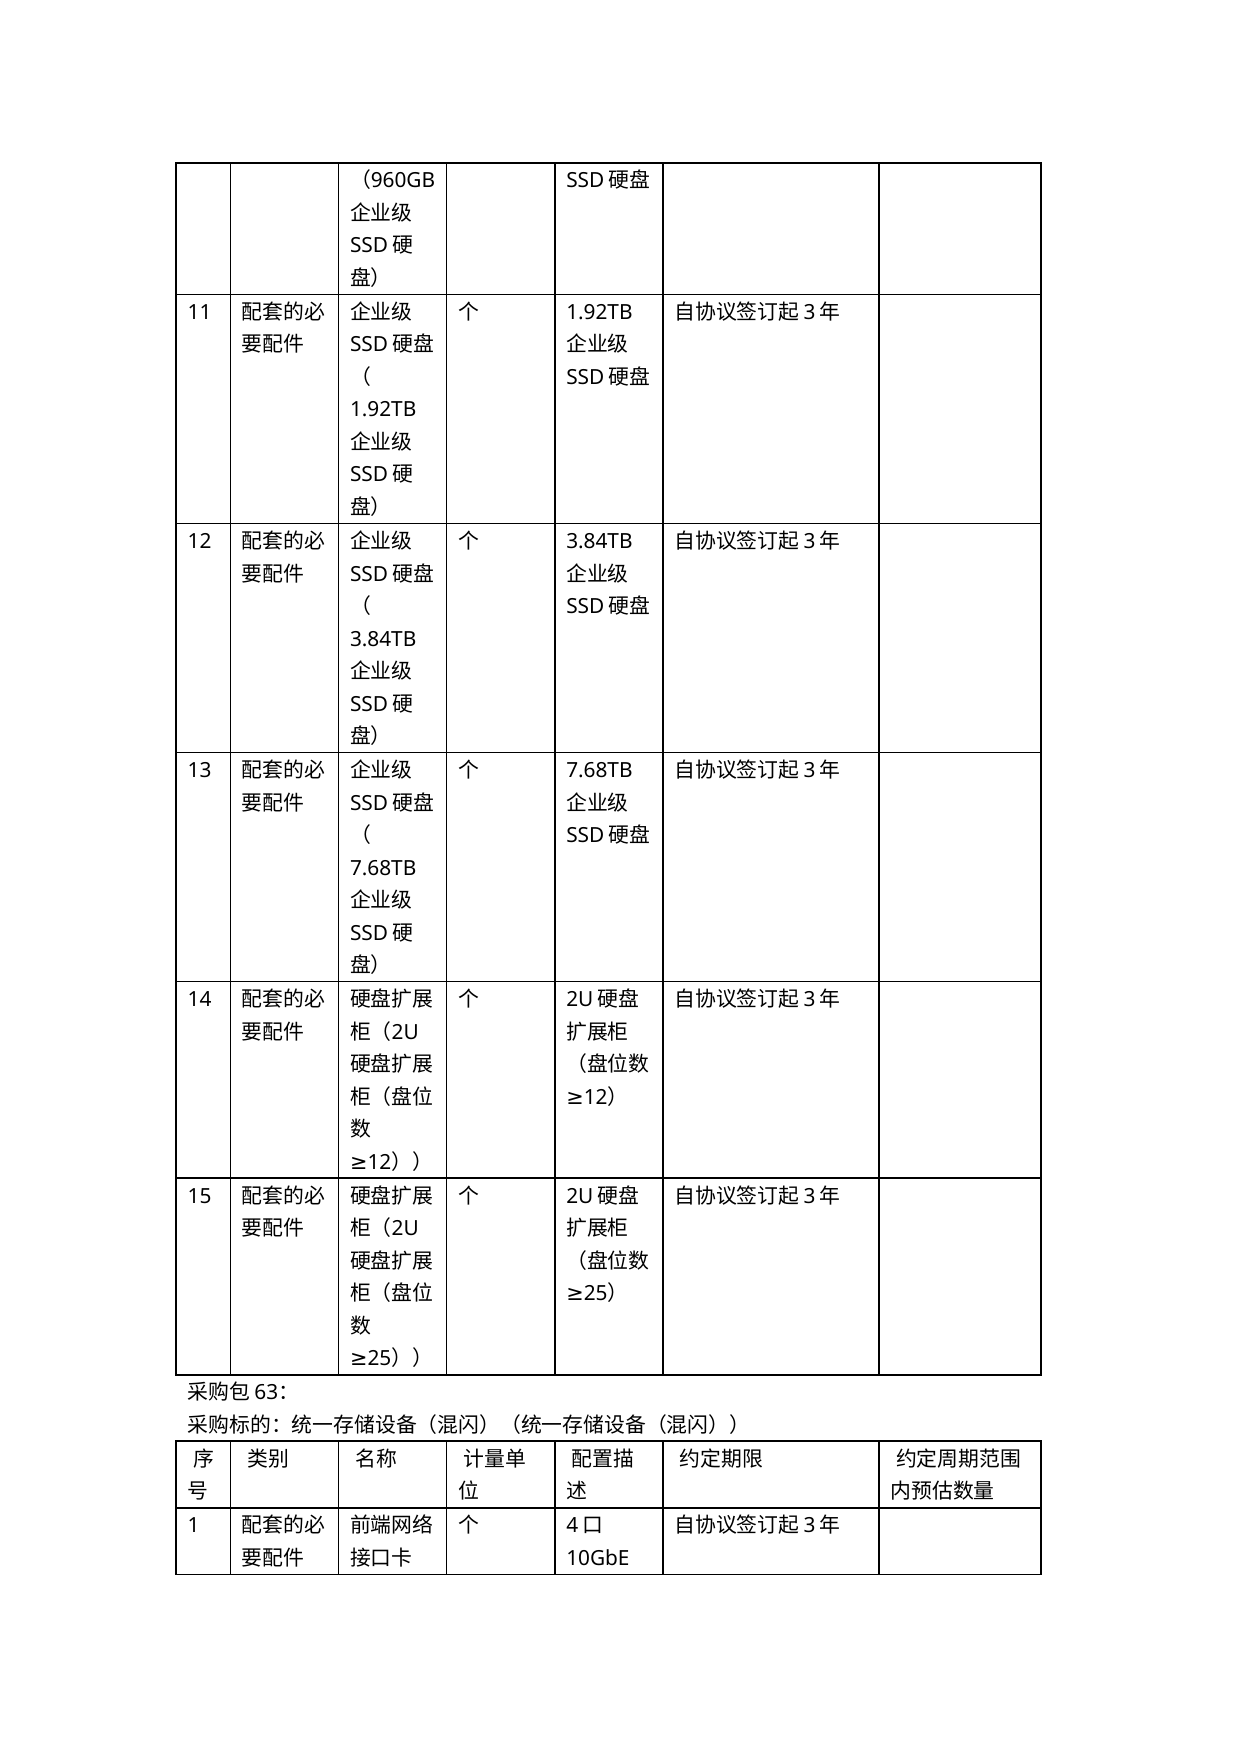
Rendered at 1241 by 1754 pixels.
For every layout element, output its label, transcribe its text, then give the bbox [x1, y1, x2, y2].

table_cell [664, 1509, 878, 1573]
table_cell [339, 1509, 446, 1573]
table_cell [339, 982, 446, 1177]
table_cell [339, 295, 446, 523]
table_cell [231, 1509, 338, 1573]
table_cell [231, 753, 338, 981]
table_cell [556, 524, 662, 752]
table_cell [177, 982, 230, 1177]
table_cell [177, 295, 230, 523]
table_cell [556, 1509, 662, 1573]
text 采购标的：统一存储设备（混闪）（统一存储设备（混闪）） [187, 1408, 1053, 1440]
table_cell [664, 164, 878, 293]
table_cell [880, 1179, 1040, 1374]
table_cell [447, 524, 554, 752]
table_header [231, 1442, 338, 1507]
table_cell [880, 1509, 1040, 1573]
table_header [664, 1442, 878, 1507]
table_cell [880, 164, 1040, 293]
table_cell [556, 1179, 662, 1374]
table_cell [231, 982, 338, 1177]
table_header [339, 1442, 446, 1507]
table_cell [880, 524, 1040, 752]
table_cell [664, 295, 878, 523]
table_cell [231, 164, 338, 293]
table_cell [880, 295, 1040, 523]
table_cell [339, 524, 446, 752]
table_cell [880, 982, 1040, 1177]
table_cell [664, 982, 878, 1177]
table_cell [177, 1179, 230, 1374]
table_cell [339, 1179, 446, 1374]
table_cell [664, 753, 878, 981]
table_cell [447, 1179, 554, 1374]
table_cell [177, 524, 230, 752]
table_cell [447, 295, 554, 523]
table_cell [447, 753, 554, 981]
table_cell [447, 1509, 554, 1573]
text 采购包63： [187, 1375, 1053, 1408]
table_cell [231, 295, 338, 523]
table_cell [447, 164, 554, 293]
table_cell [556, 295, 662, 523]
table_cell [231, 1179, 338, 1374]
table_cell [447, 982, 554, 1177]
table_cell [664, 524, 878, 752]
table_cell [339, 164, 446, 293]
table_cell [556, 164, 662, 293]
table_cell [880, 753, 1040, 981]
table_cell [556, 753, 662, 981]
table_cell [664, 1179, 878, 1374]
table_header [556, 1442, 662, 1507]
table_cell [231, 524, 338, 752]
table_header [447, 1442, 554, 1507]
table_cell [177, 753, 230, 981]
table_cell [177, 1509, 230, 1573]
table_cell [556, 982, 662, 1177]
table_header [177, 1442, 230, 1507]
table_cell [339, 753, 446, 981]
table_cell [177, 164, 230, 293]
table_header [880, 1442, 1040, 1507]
